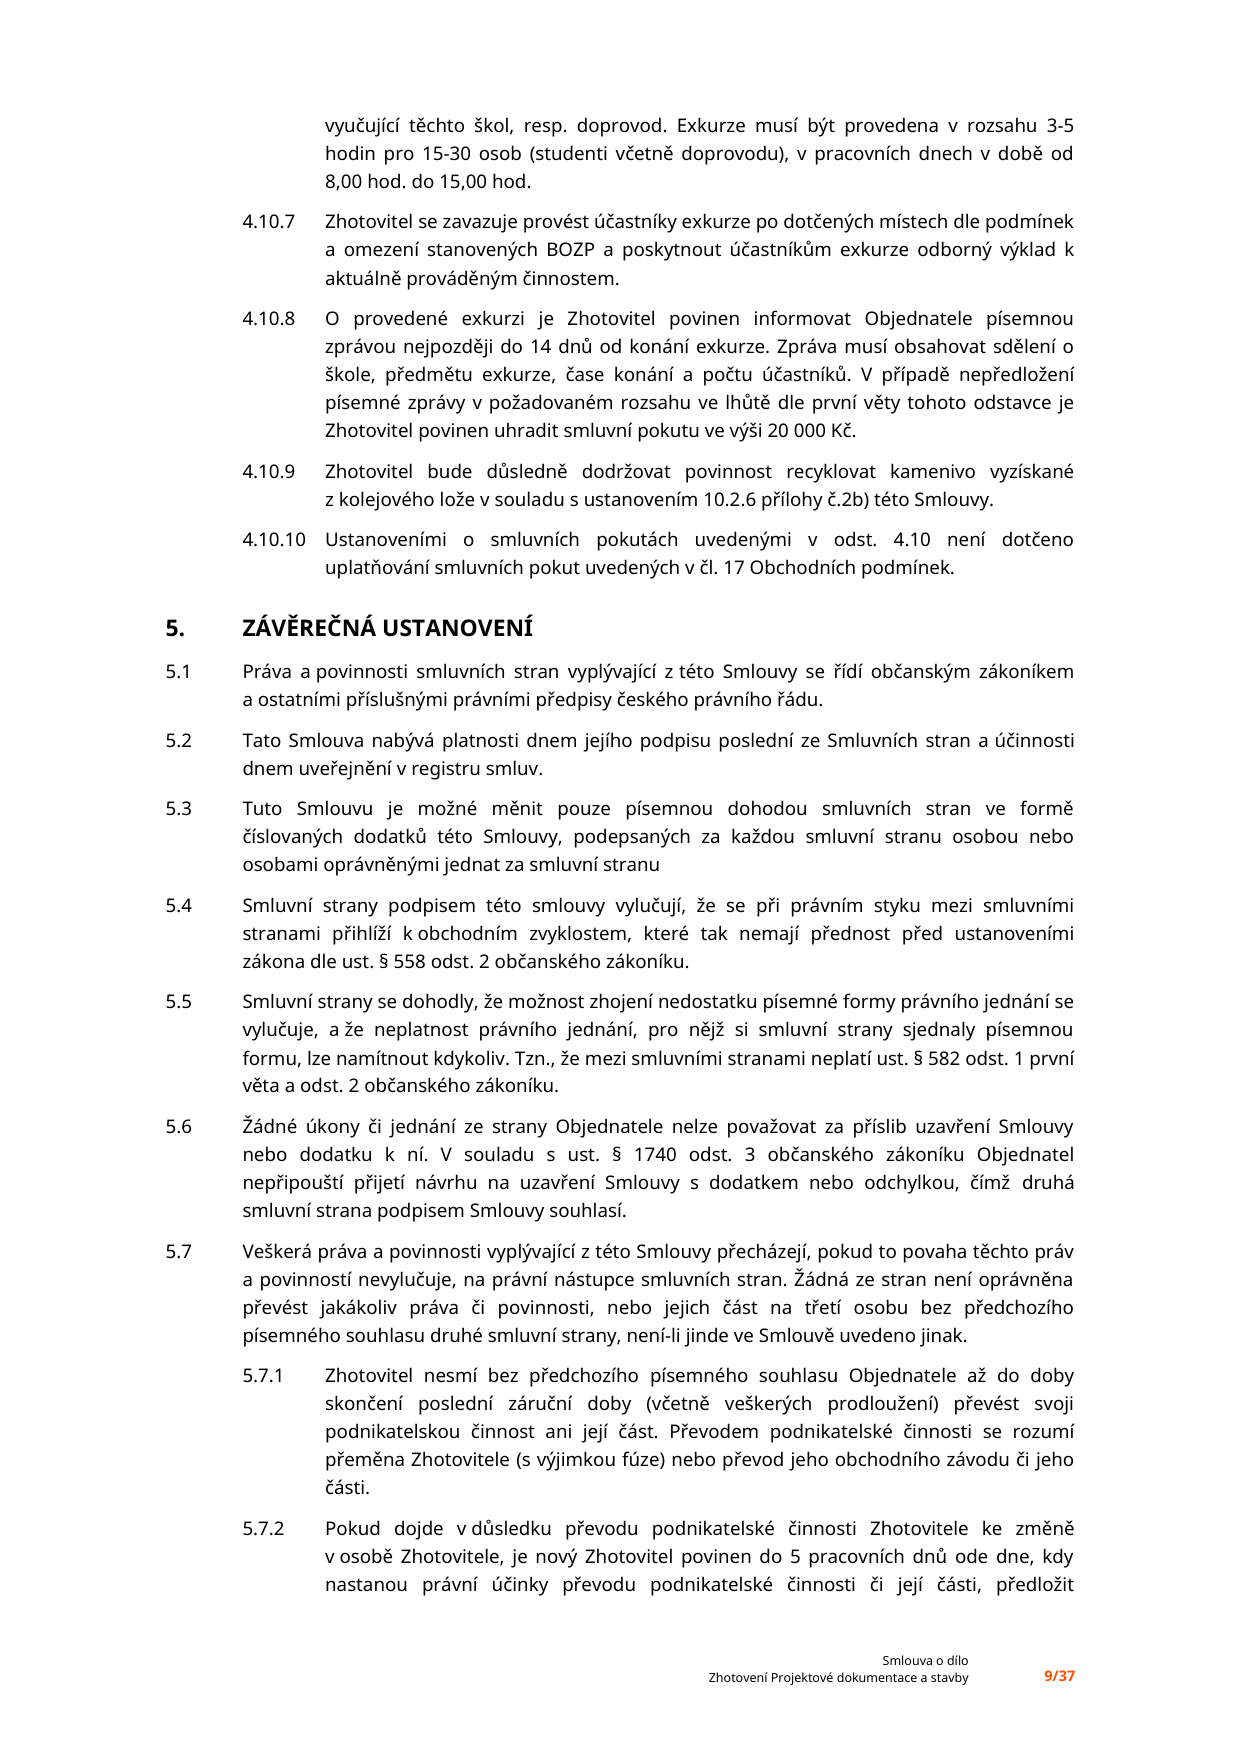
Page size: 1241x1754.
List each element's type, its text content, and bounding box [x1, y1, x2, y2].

list Zhotovitel bude důsledně dodržovat povinnost recyklovat kamenivo vyzískané z kolejového lože v souladu s ustanovením 10.2.6 přílohy č.2b) této Smlouvy. [242, 458, 1075, 511]
text Tato Smlouva nabývá platnosti dnem jejího podpisu poslední ze Smluvních stran a účinnosti dnem uveřejnění v registru smluv. [165, 727, 1075, 781]
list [242, 1515, 1075, 1597]
list Veškerá práva a povinnosti vyplývající z této Smlouvy přecházejí, pokud to povaha těchto práv a povinností nevylučuje, na právní nástupce smluvních stran. Žádná ze stran není oprávněna převést jakákoliv práva či povinnosti, nebo jejich část na třetí osobu bez předchozího písemného souhlasu druhé smluvní strany, není-li jinde ve Smlouvě uvedeno jinak. [165, 1238, 1075, 1347]
list O provedené exkurzi je Zhotovitel povinen informovat Objednatele písemnou zprávou nejpozději do 14 dnů od konání exkurze. Zpráva musí obsahovat sdělení o škole, předmětu exkurze, čase konání a počtu účastníků. V případě nepředložení písemné zprávy v požadovaném rozsahu ve lhůtě dle první věty tohoto odstavce je Zhotovitel povinen uhradit smluvní pokutu ve výši 20 000 Kč. [242, 305, 1075, 443]
text Žádné úkony či jednání ze strany Objednatele nelze považovat za příslib uzavření Smlouvy nebo dodatku k ní. V souladu s ust. § 1740 odst. 3 občanského zákoníku Objednatel nepřipouští přijetí návrhu na uzavření Smlouvy s dodatkem nebo odchylkou, čímž druhá smluvní strana podpisem Smlouvy souhlasí. [165, 1113, 1075, 1223]
text Tuto Smlouvu je možné měnit pouze písemnou dohodou smluvních stran ve formě číslovaných dodatků této Smlouvy, podepsaných za každou smluvní stranu osobou nebo osobami oprávněnými jednat za smluvní stranu [165, 796, 1075, 877]
text Smluvní strany se dohodly, že možnost zhojení nedostatku písemné formy právního jednání se vylučuje, a že neplatnost právního jednání, pro nějž si smluvní strany sjednaly písemnou formu, lze namítnout kdykoliv. Tzn., že mezi smluvními stranami neplatí ust. § 582 odst. 1 první věta a odst. 2 občanského zákoníku. [165, 989, 1075, 1098]
text Práva a povinnosti smluvních stran vyplývající z této Smlouvy se řídí občanským zákoníkem a ostatními příslušnými právními předpisy českého právního řádu. [165, 658, 1075, 712]
text Smluvní strany podpisem této smlouvy vylučují, že se při právním styku mezi smluvními stranami přihlíží k obchodním zvyklostem, které tak nemají přednost před ustanoveními zákona dle ust. § 558 odst. 2 občanského zákoníku. [165, 892, 1075, 974]
list Zhotovitel nesmí bez předchozího písemného souhlasu Objednatele až do doby skončení poslední záruční doby (včetně veškerých prodloužení) převést svoji podnikatelskou činnost ani její část. Převodem podnikatelské činnosti se rozumí přeměna Zhotovitele (s výjimkou fúze) nebo převod jeho obchodního závodu či jeho části. [242, 1362, 1075, 1500]
list Zhotovitel se zavazuje provést účastníky exkurze po dotčených místech dle podmínek a omezení stanovených BOZP a poskytnout účastníkům exkurze odborný výklad k aktuálně prováděným činnostem. [242, 209, 1075, 290]
list Ustanoveními o smluvních pokutách uvedenými v odst. 4.10 není dotčeno uplatňování smluvních pokut uvedených v čl. 17 Obchodních podmínek. [242, 526, 1075, 580]
text ZÁVĚREČNÁ USTANOVENÍ [165, 612, 1075, 643]
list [242, 112, 1075, 194]
